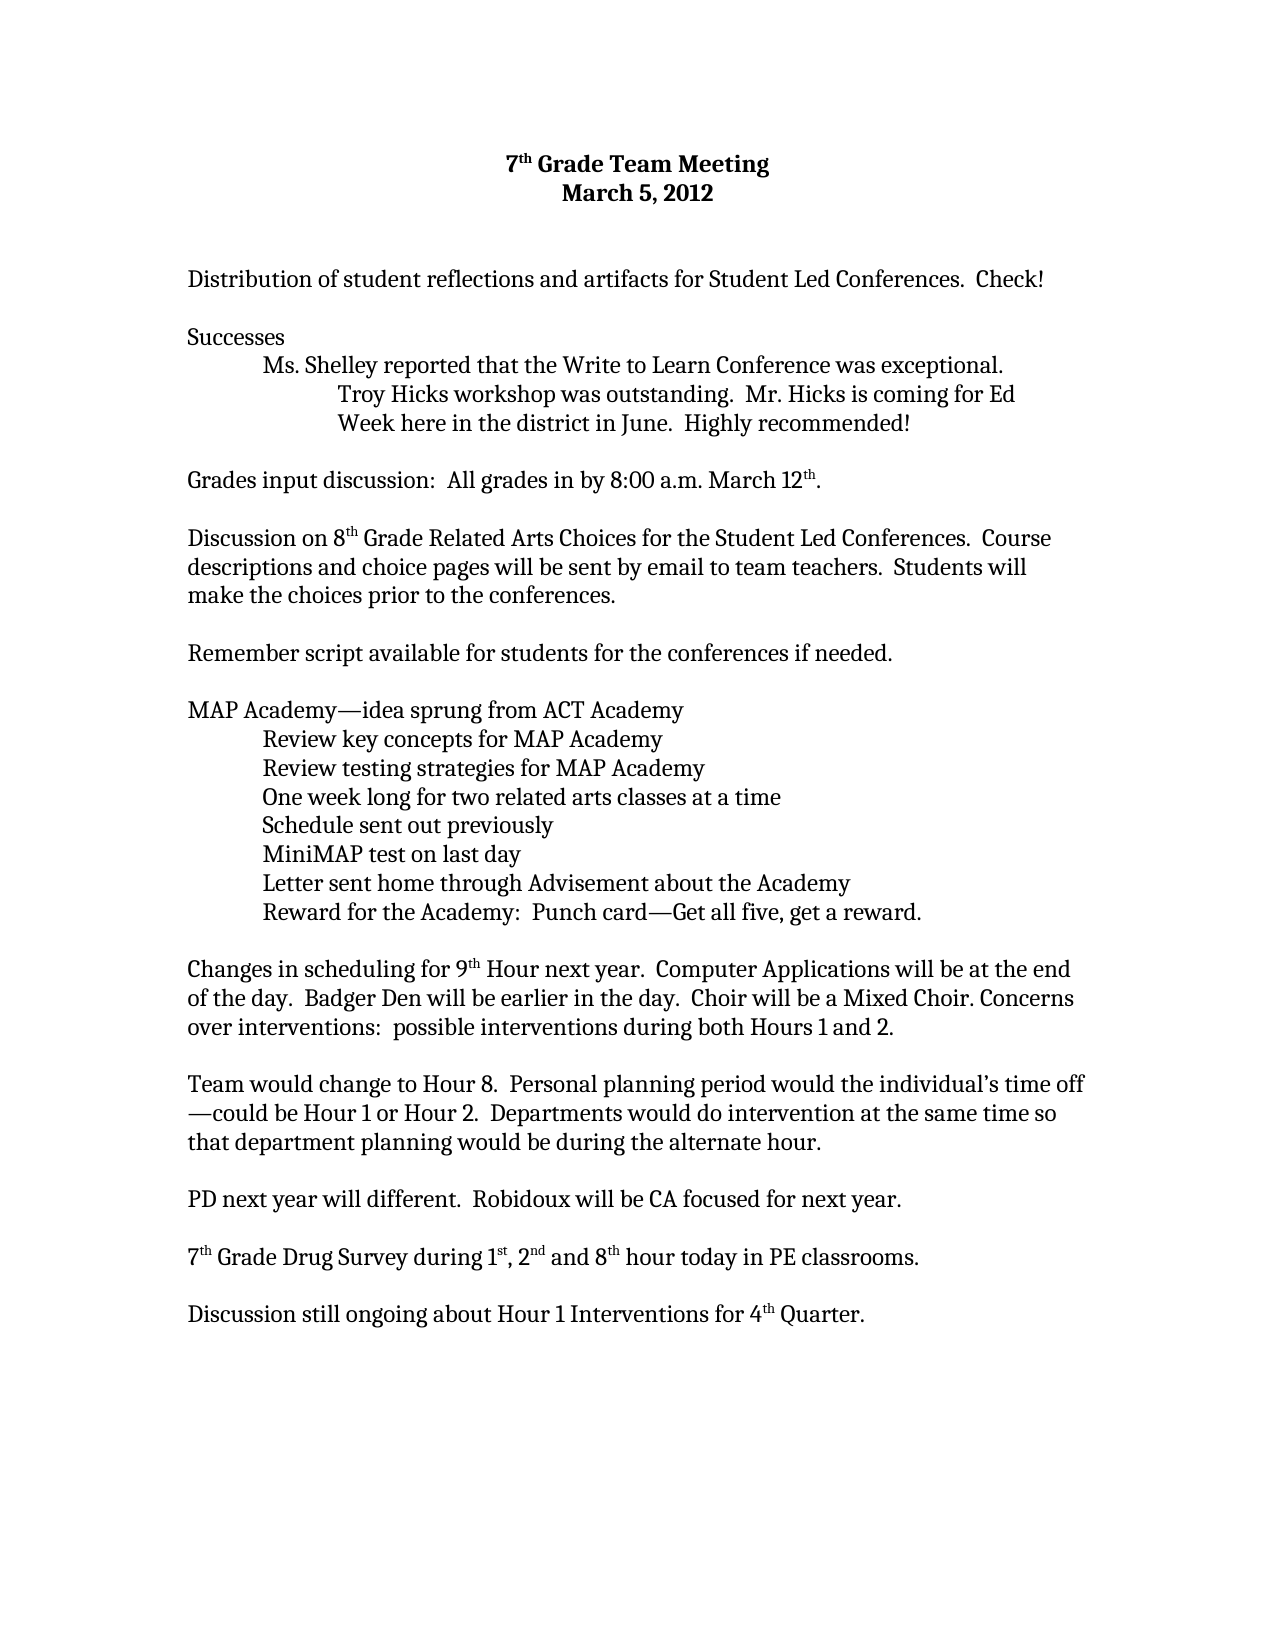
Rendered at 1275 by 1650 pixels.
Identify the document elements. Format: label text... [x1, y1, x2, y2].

text MAP Academy—idea sprung from ACT Academy [187, 696, 1087, 725]
text Discussion on 8th Grade Related Arts Choices for the Student Led Conferences. Course descriptions and choice pages will be sent by email to team teachers. Students will make the choices prior to the conferences. [187, 524, 1087, 610]
text March 5, 2012 [187, 179, 1087, 207]
text Review testing strategies for MAP Academy [187, 754, 1087, 782]
text Grades input discussion: All grades in by 8:00 a.m. March 12th. [187, 466, 1087, 495]
text Schedule sent out previously [187, 811, 1087, 840]
text One week long for two related arts classes at a time [187, 782, 1087, 811]
text Successes [187, 322, 1087, 351]
text Ms. Shelley reported that the Write to Learn Conference was exceptional. [187, 351, 1087, 380]
text PD next year will different. Robidoux will be CA focused for next year. [187, 1185, 1087, 1214]
text MiniMAP test on last day [187, 840, 1087, 869]
text Troy Hicks workshop was outstanding. Mr. Hicks is coming for Ed [187, 380, 1087, 409]
text 7th Grade Drug Survey during 1st, 2nd and 8th hour today in PE classrooms. [187, 1242, 1087, 1271]
text Team would change to Hour 8. Personal planning period would the individual’s time off—could be Hour 1 or Hour 2. Departments would do intervention at the same time so that department planning would be during the alternate hour. [187, 1070, 1087, 1156]
text Letter sent home through Advisement about the Academy [187, 869, 1087, 897]
text Changes in scheduling for 9th Hour next year. Computer Applications will be at the end of the day. Badger Den will be earlier in the day. Choir will be a Mixed Choir. Concerns over interventions: possible interventions during both Hours 1 and 2. [187, 955, 1087, 1041]
text Remember script available for students for the conferences if needed. [187, 639, 1087, 667]
text Distribution of student reflections and artifacts for Student Led Conferences. Check! [187, 265, 1087, 294]
text Week here in the district in June. Highly recommended! [187, 409, 1087, 437]
text Reward for the Academy: Punch card—Get all five, get a reward. [187, 897, 1087, 926]
text 7th Grade Team Meeting [187, 150, 1087, 179]
text Review key concepts for MAP Academy [187, 725, 1087, 754]
text Discussion still ongoing about Hour 1 Interventions for 4th Quarter. [187, 1300, 1087, 1329]
